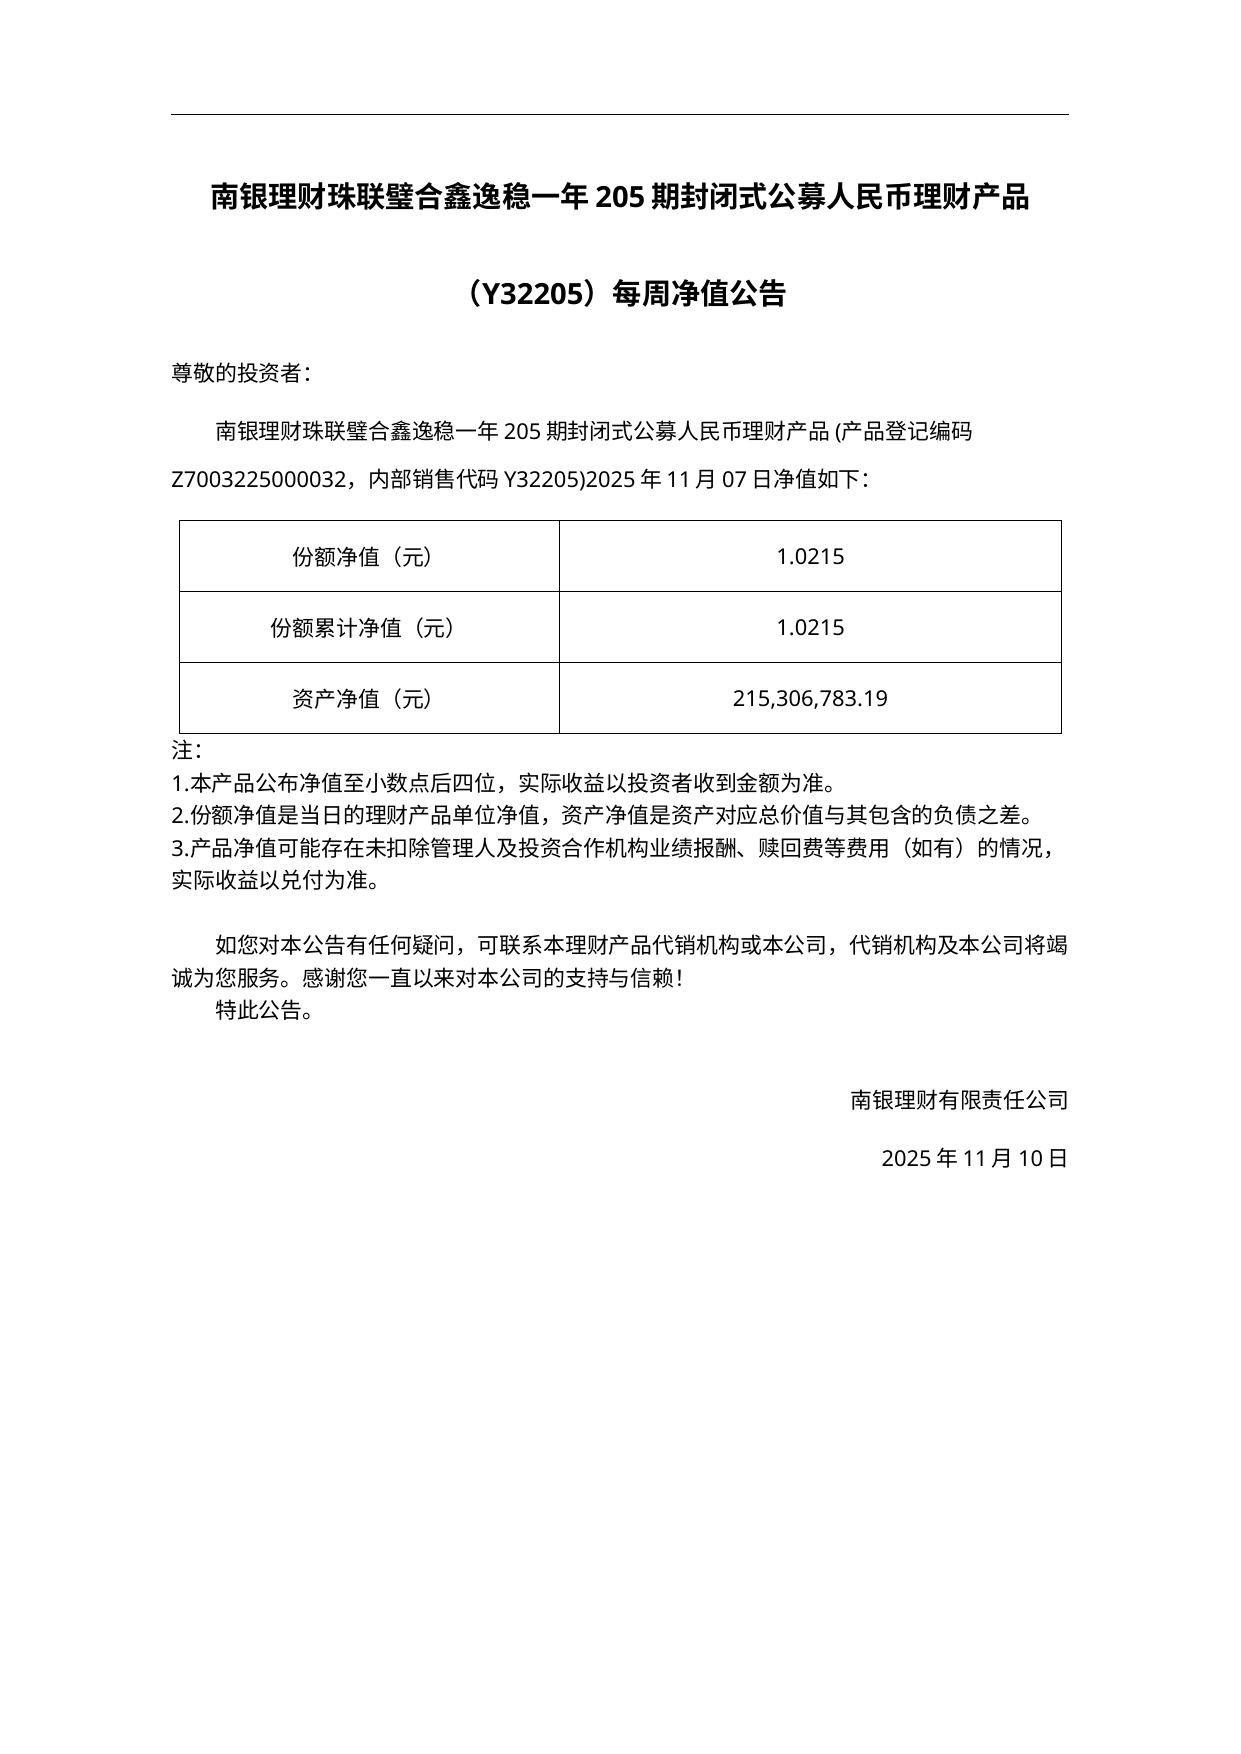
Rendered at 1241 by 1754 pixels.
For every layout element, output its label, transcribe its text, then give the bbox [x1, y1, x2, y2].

text 特此公告。 [171, 993, 1069, 1025]
text 2025年11月10日 [171, 1140, 1069, 1173]
text 3.产品净值可能存在未扣除管理人及投资合作机构业绩报酬、赎回费等费用（如有）的情况，实际收益以兑付为准。 [171, 830, 1069, 895]
table_cell 份额累计净值（元） [180, 592, 559, 662]
text 1.本产品公布净值至小数点后四位，实际收益以投资者收到金额为准。 [171, 765, 1069, 798]
text 南银理财有限责任公司 [171, 1082, 1069, 1115]
table_cell 1.0215 [560, 592, 1061, 662]
text 2.份额净值是当日的理财产品单位净值，资产净值是资产对应总价值与其包含的负债之差。 [171, 798, 1069, 830]
text 如您对本公告有任何疑问，可联系本理财产品代销机构或本公司，代销机构及本公司将竭诚为您服务。感谢您一直以来对本公司的支持与信赖！ [171, 928, 1069, 993]
text 南银理财珠联璧合鑫逸稳一年205期封闭式公募人民币理财产品（Y32205）每周净值公告 [171, 162, 1069, 324]
table_header 1.0215 [560, 521, 1061, 591]
text 注： [171, 733, 1069, 765]
table_cell 215,306,783.19 [560, 663, 1061, 733]
table_header 份额净值（元） [180, 521, 559, 591]
table_cell 资产净值（元） [180, 663, 559, 733]
text 南银理财珠联璧合鑫逸稳一年205期封闭式公募人民币理财产品 (产品登记编码Z7003225000032，内部销售代码Y32205)2025年11月07日净值如下： [171, 413, 1069, 494]
text 尊敬的投资者： [171, 355, 1069, 388]
